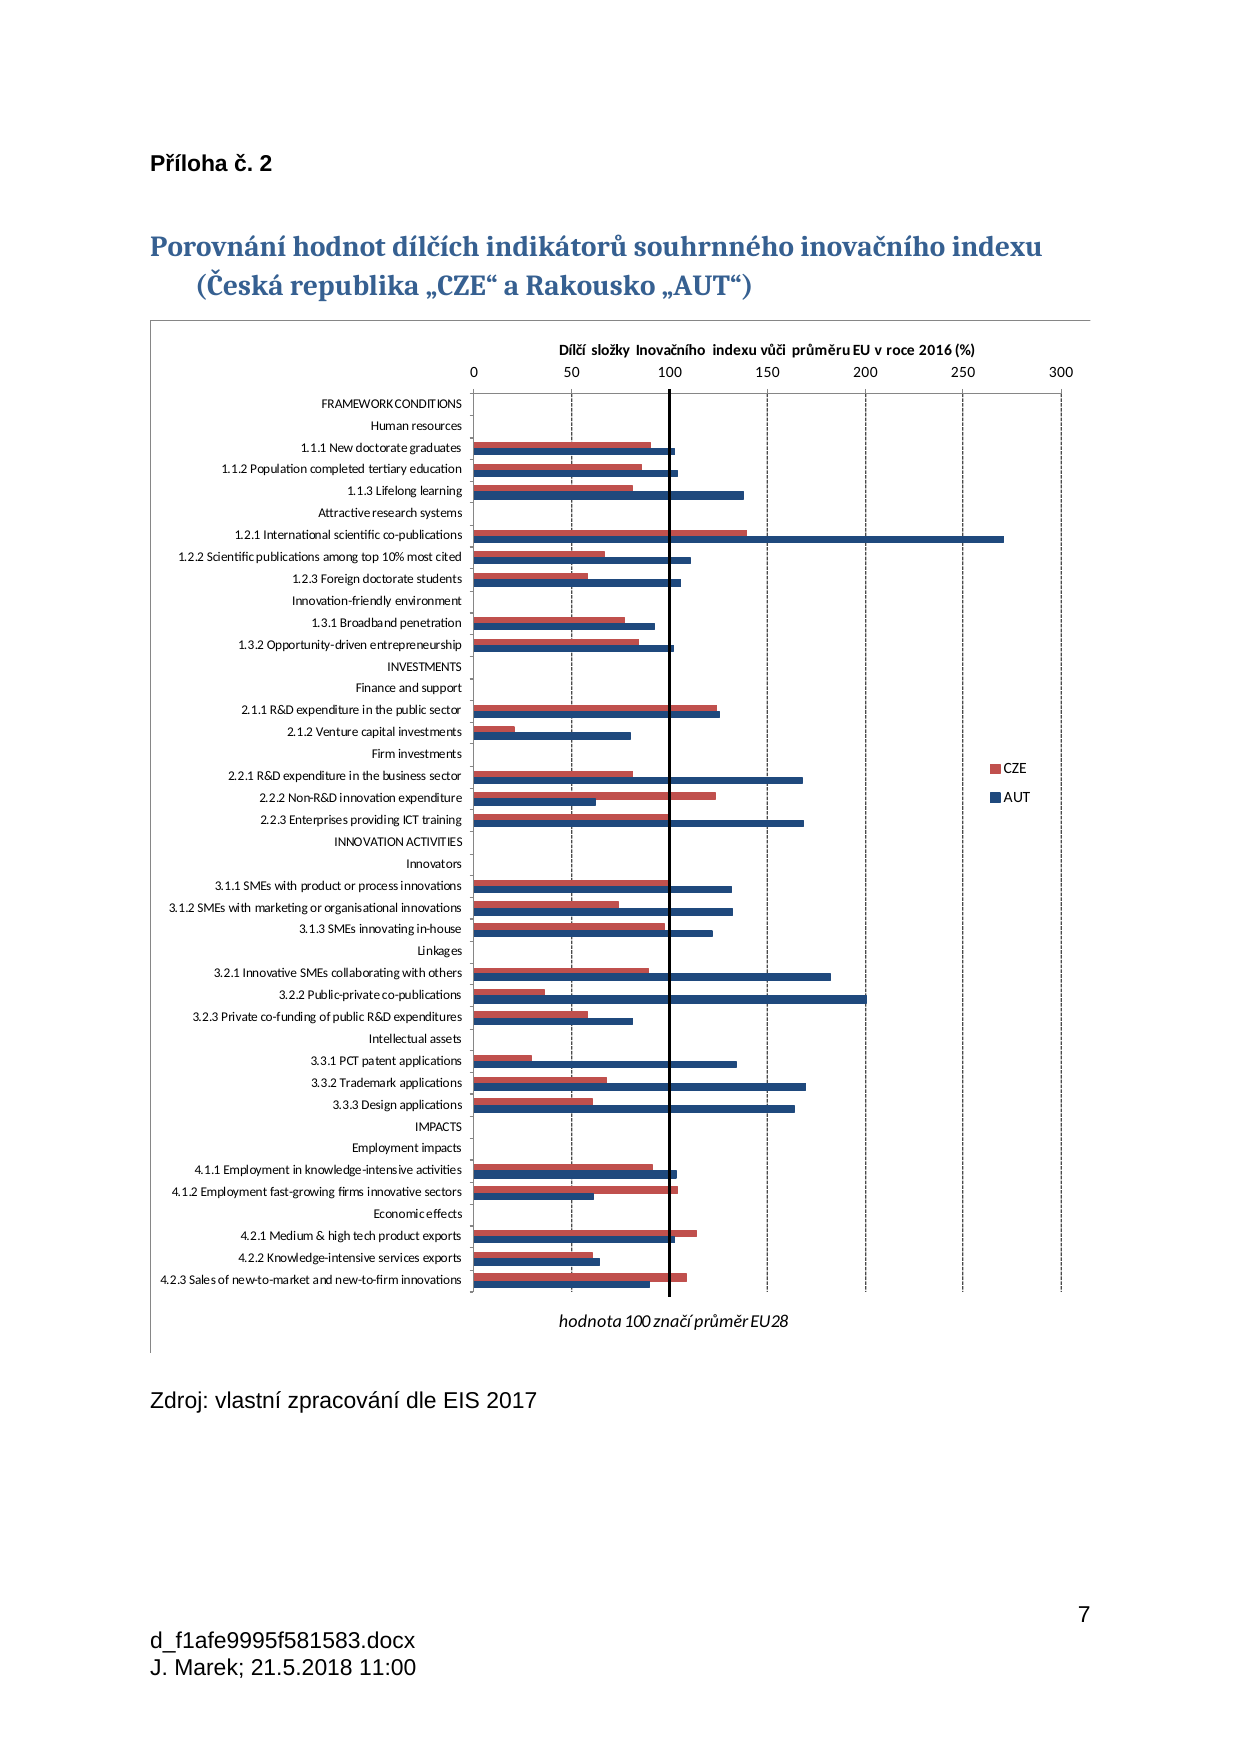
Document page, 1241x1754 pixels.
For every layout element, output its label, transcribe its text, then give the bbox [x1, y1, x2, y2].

subtitle Porovnání hodnot dílčích indikátorů souhrnného inovačního indexu (Česká republika „CZE“ a Rakousko „AUT“) [150, 230, 1090, 302]
text Zdroj: vlastní zpracování dle EIS 2017 [150, 1387, 1090, 1413]
text Příloha č. 2 [150, 150, 1090, 176]
